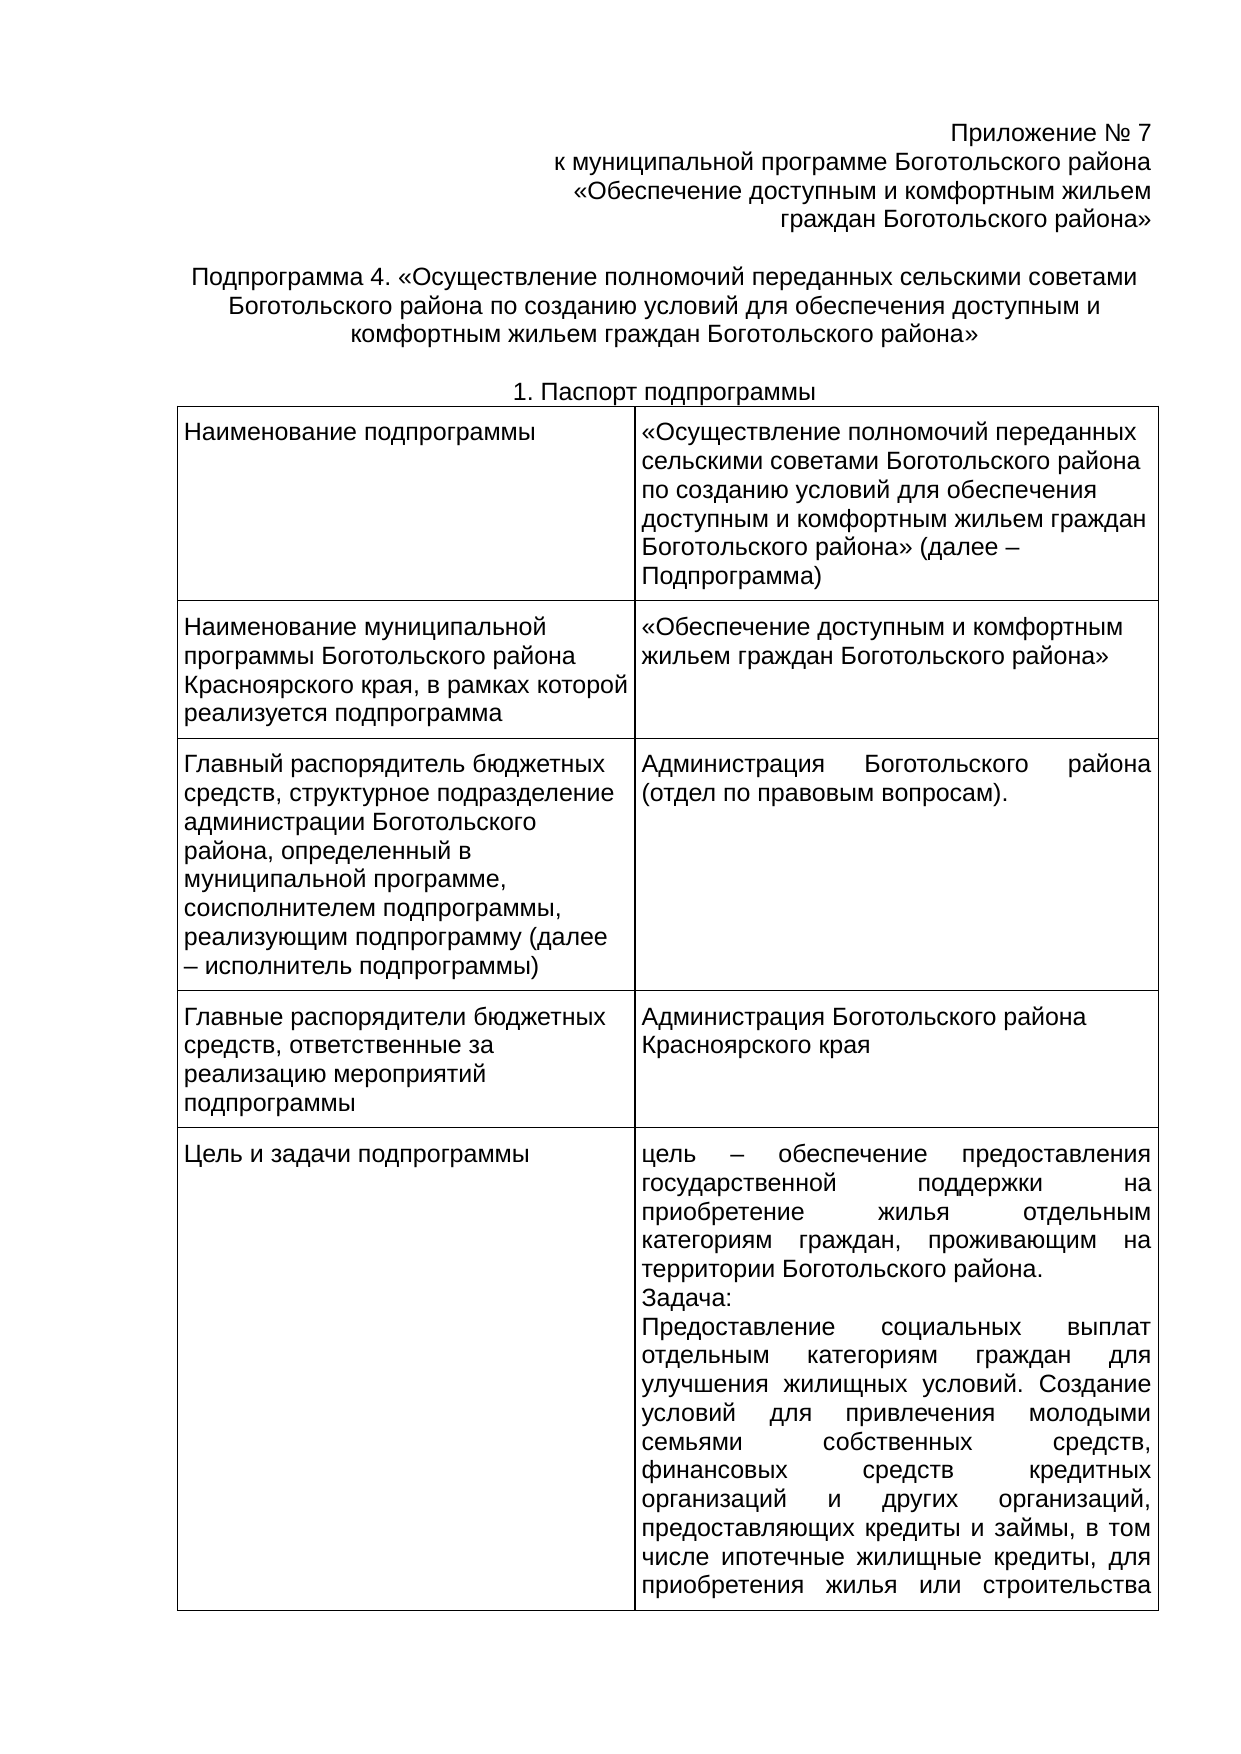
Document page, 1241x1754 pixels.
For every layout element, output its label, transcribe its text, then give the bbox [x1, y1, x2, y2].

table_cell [178, 1128, 634, 1609]
table_header Наименование подпрограммы [178, 407, 634, 600]
text Приложение № 7 [517, 118, 1152, 147]
table_cell Главные распорядители бюджетных средств, ответственные за реализацию мероприятий подпрограммы [178, 991, 634, 1127]
table_cell Наименование муниципальной программы Боготольского района Красноярского края, в рамках которой реализуется подпрограмма [178, 601, 634, 738]
table_cell Главный распорядитель бюджетных средств, структурное подразделение администрации Боготольского района, определенный в муниципальной программе, соисполнителем подпрограммы, реализующим подпрограмму (далее – исполнитель подпрограммы) [178, 739, 634, 990]
text 1. Паспорт подпрограммы [177, 377, 1152, 406]
table_header «Осуществление полномочий переданных сельскими советами Боготольского района по созданию условий для обеспечения доступным и комфортным жильем граждан Боготольского района» (далее – Подпрограмма) [636, 407, 1158, 600]
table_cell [636, 1128, 1158, 1609]
table_cell Администрация Боготольского района (отдел по правовым вопросам). [636, 739, 1158, 990]
text Подпрограмма 4. «Осуществление полномочий переданных сельскими советами Боготольского района по созданию условий для обеспечения доступным и комфортным жильем граждан Боготольского района» [177, 262, 1152, 348]
table_cell Администрация Боготольского района Красноярского края [636, 991, 1158, 1127]
table_cell «Обеспечение доступным и комфортным жильем граждан Боготольского района» [636, 601, 1158, 738]
text к муниципальной программе Боготольского района «Обеспечение доступным и комфортным жильем граждан Боготольского района» [517, 147, 1152, 233]
